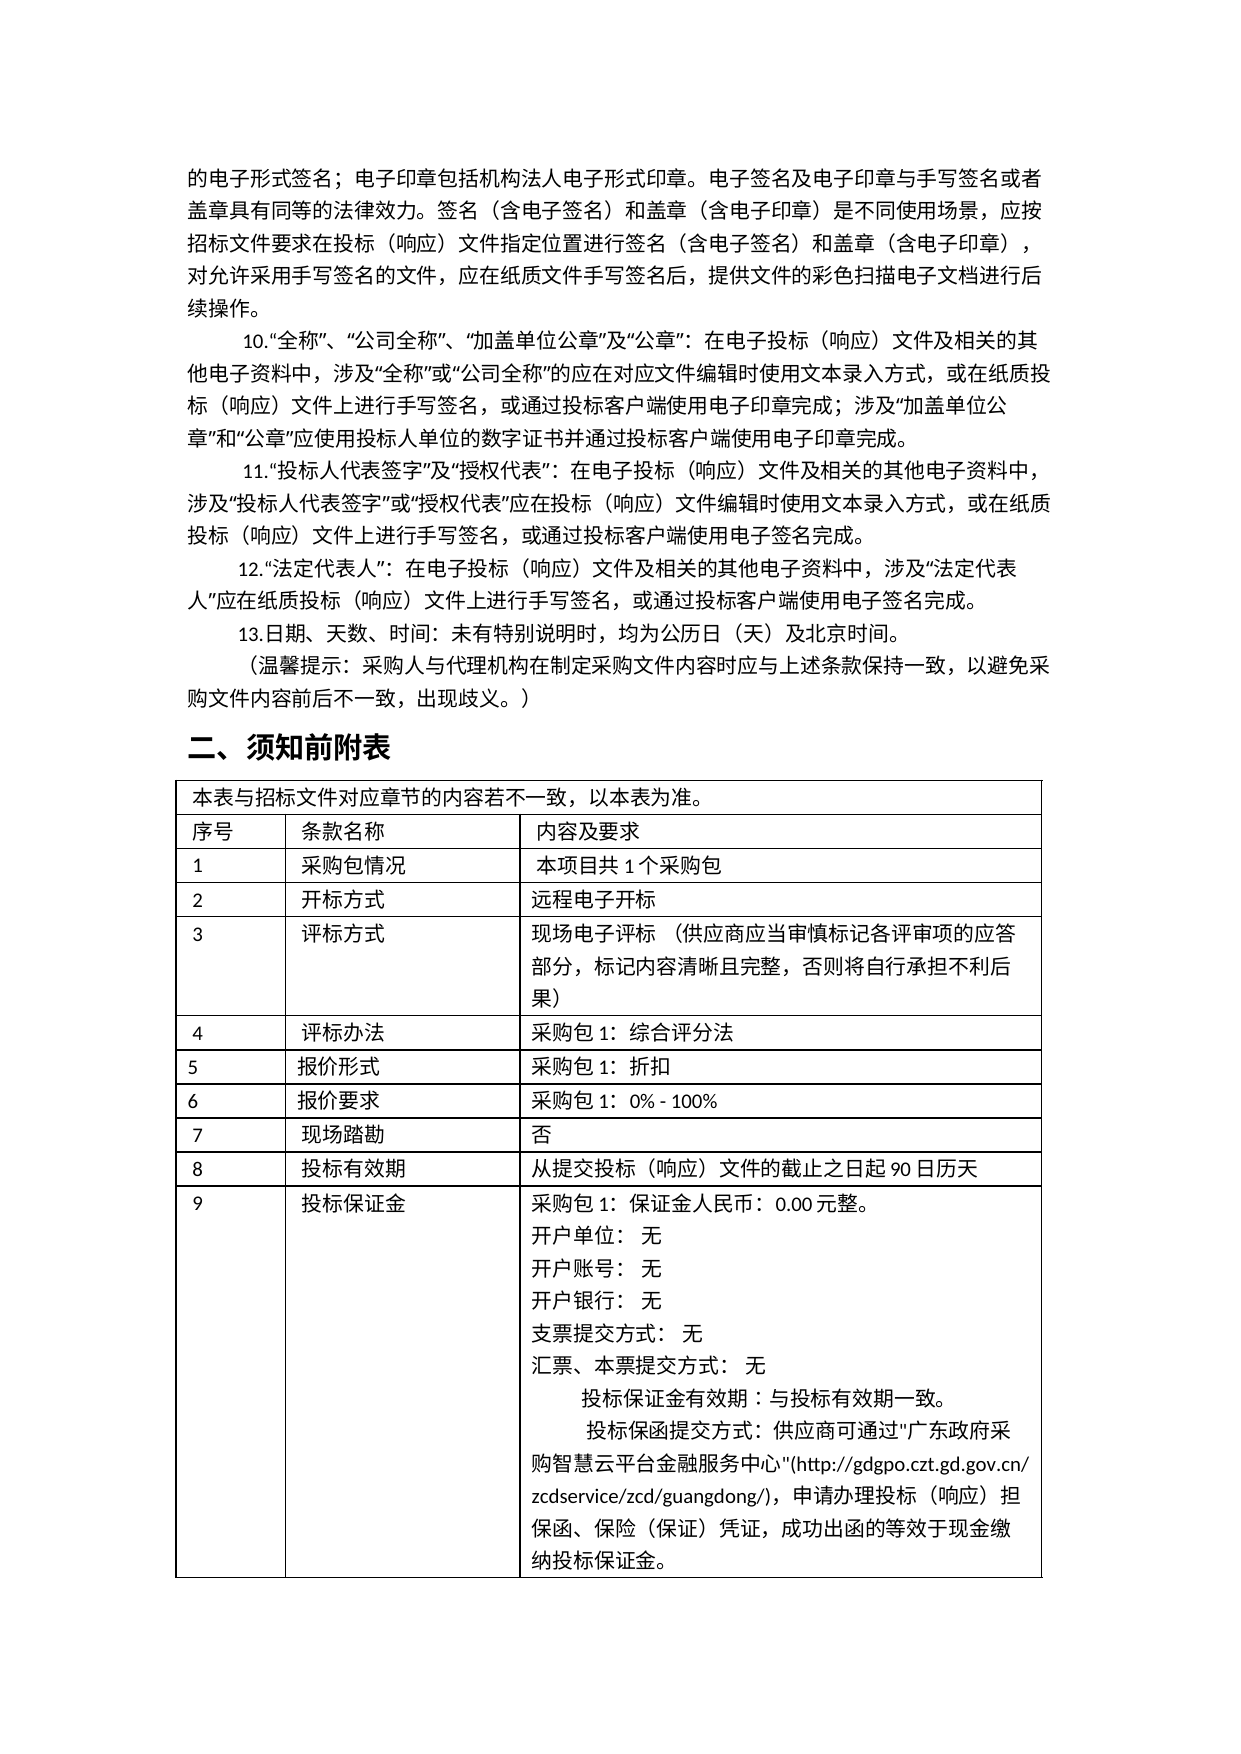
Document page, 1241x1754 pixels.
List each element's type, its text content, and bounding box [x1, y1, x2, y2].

table_cell 采购包1：0% - 100% [521, 1085, 1041, 1117]
table_cell 否 [521, 1119, 1041, 1151]
table_cell 内容及要求 [521, 815, 1041, 848]
text 13.日期、天数、时间：未有特别说明时，均为公历日（天）及北京时间。 [187, 617, 1053, 649]
table_cell 序号 [177, 815, 285, 848]
table_cell 9 [177, 1187, 285, 1577]
table_cell 2 [177, 883, 285, 916]
table_header 本表与招标文件对应章节的内容若不一致，以本表为准。 [177, 781, 1041, 813]
table_cell 本项目共1个采购包 [521, 849, 1041, 882]
table_cell 采购包1：保证金人民币：0.00元整。 开户单位： 无 开户账号： 无 开户银行： 无 支票提交方式： 无 汇票、本票提交方式： 无 投标保证金有效期∶与投标有效期一致。 投标保函提交方式：供应商可通过"广东政府采购智慧云平台金融服务中心"(http://gdgpo.czt.gd.gov.cn/zcdservice/zcd/guangdong/)，申请办理投标（响应）担保函、保险（保证）凭证，成功出函的等效于现金缴纳投标保证金。 [521, 1187, 1041, 1577]
table_cell 投标保证金 [286, 1187, 519, 1577]
table_cell 采购包1：折扣 [521, 1051, 1041, 1083]
table_cell 开标方式 [286, 883, 519, 916]
table_cell 5 [177, 1051, 285, 1083]
table_cell 投标有效期 [286, 1153, 519, 1185]
text 二、须知前附表 [187, 714, 1053, 779]
table_cell 3 [177, 917, 285, 1015]
table_cell 评标方式 [286, 917, 519, 1015]
text 12.“法定代表人”：在电子投标（响应）文件及相关的其他电子资料中，涉及“法定代表人”应在纸质投标（响应）文件上进行手写签名，或通过投标客户端使用电子签名完成。 [187, 552, 1053, 617]
table_cell 报价要求 [286, 1085, 519, 1117]
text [187, 162, 1053, 324]
table_cell 报价形式 [286, 1051, 519, 1083]
table_cell 7 [177, 1119, 285, 1151]
table_cell 6 [177, 1085, 285, 1117]
table_cell 1 [177, 849, 285, 882]
table_cell 评标办法 [286, 1016, 519, 1049]
text 11.“投标人代表签字”及“授权代表”：在电子投标（响应）文件及相关的其他电子资料中，涉及“投标人代表签字”或“授权代表”应在投标（响应）文件编辑时使用文本录入方式，或在纸质投标（响应）文件上进行手写签名，或通过投标客户端使用电子签名完成。 [187, 454, 1053, 552]
text 10.“全称”、“公司全称”、“加盖单位公章”及“公章”：在电子投标（响应）文件及相关的其他电子资料中，涉及“全称”或“公司全称”的应在对应文件编辑时使用文本录入方式，或在纸质投标（响应）文件上进行手写签名，或通过投标客户端使用电子印章完成；涉及“加盖单位公章”和“公章”应使用投标人单位的数字证书并通过投标客户端使用电子印章完成。 [187, 324, 1053, 454]
table_cell 4 [177, 1016, 285, 1049]
table_cell 现场踏勘 [286, 1119, 519, 1151]
table_cell 远程电子开标 [521, 883, 1041, 916]
table_cell 采购包情况 [286, 849, 519, 882]
table_cell 从提交投标（响应）文件的截止之日起90日历天 [521, 1153, 1041, 1185]
table_cell 采购包1：综合评分法 [521, 1016, 1041, 1049]
table_cell 现场电子评标 （供应商应当审慎标记各评审项的应答部分，标记内容清晰且完整，否则将自行承担不利后果） [521, 917, 1041, 1015]
table_cell 8 [177, 1153, 285, 1185]
text （温馨提示：采购人与代理机构在制定采购文件内容时应与上述条款保持一致，以避免采购文件内容前后不一致，出现歧义。） [187, 649, 1053, 714]
table_cell 条款名称 [286, 815, 519, 848]
